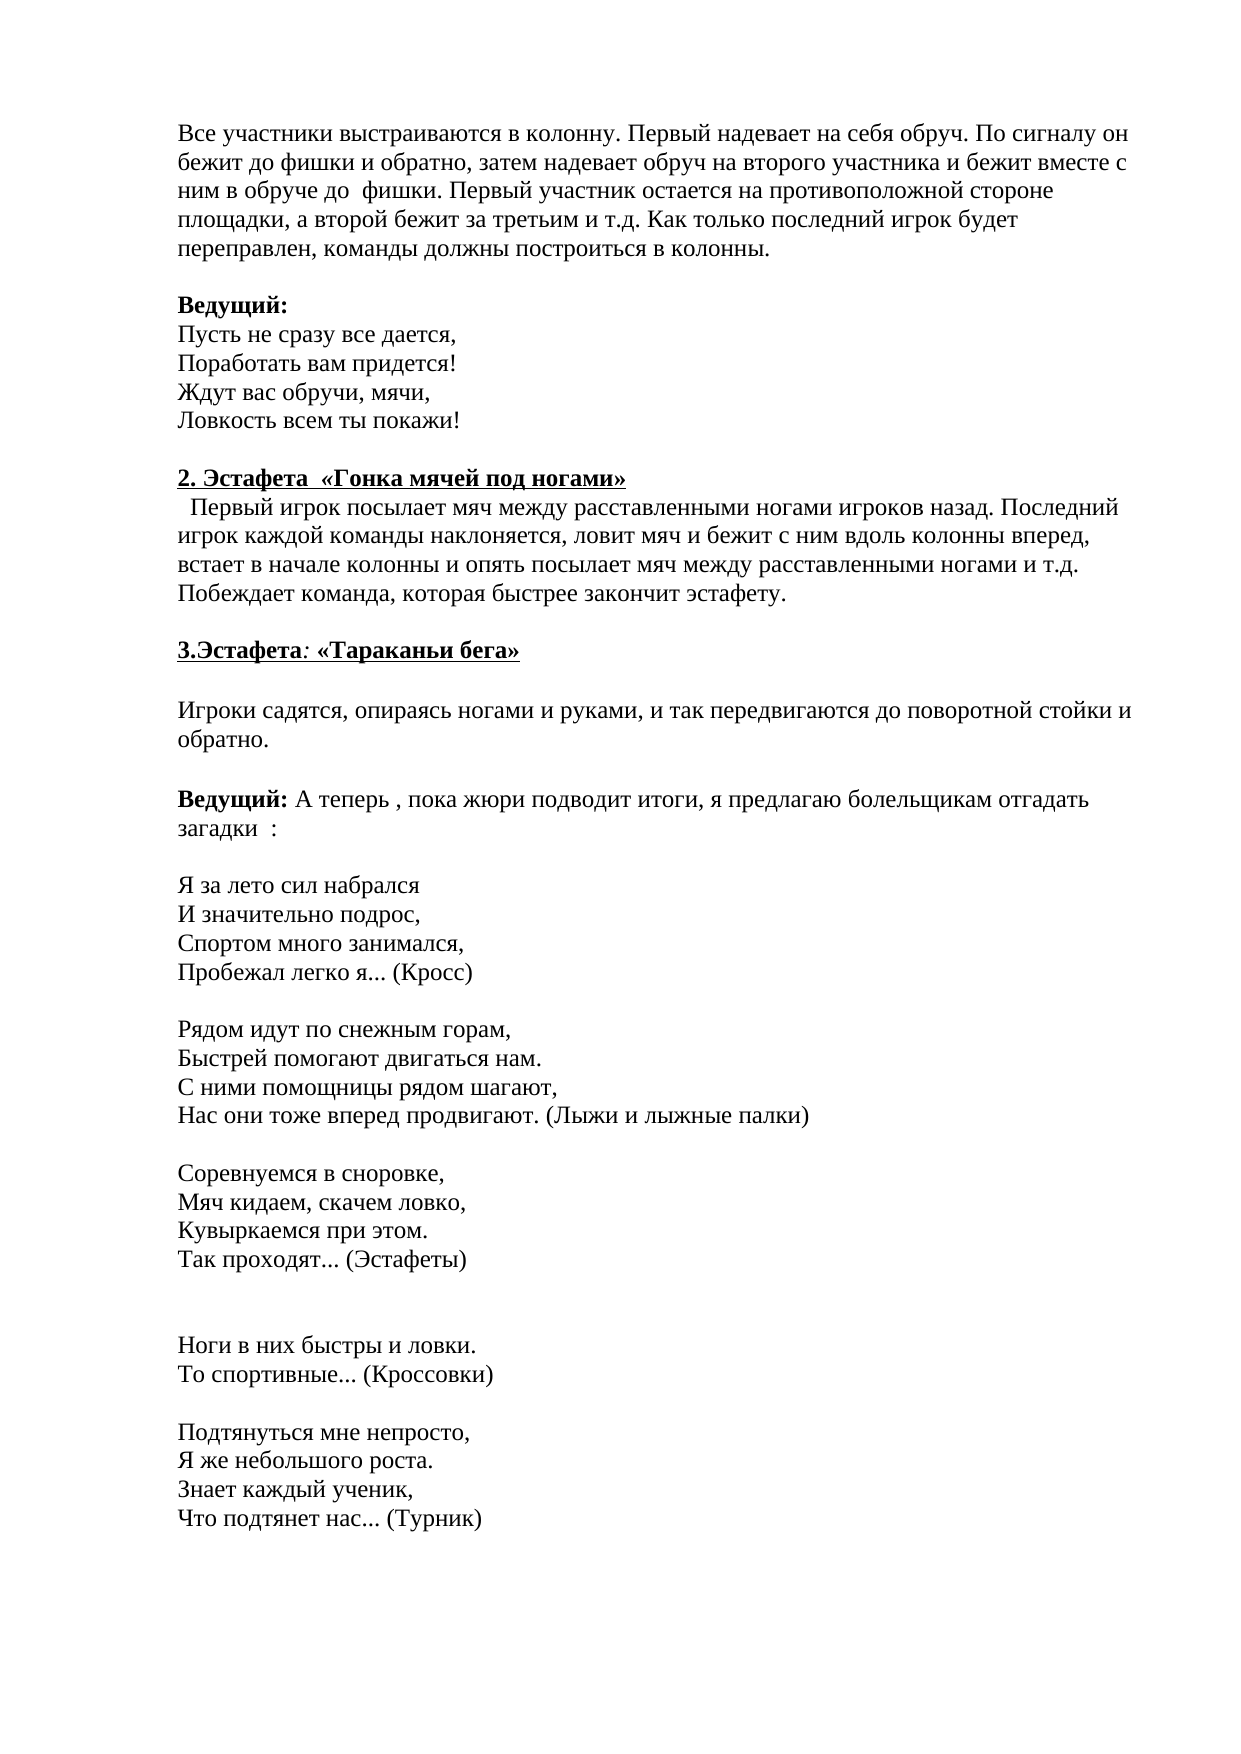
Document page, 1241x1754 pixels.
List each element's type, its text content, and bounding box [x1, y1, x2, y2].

text Ведущий: [177, 291, 1152, 319]
text 2. Эстафета «Гонка мячей под ногами» Первый игрок посылает мяч между расставленными ногами игроков назад. Последний игрок каждой команды наклоняется, ловит мяч и бежит с ним вдоль колонны вперед, встает в начале колонны и опять посылает мяч между расставленными ногами и т.д. Побеждает команда, которая быстрее закончит эстафету. [626, 463, 1152, 607]
text Пробежал легко я... (Кросс) [177, 957, 1152, 986]
text Нас они тоже вперед продвигают. (Лыжи и лыжные палки) [177, 1101, 1152, 1129]
text Ноги в них быстры и ловки. [177, 1331, 1152, 1359]
text Ведущий: А теперь , пока жюри подводит итоги, я предлагаю болельщикам отгадать загадки : [177, 784, 1152, 842]
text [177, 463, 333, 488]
text Мяч кидаем, скачем ловко, [177, 1187, 1152, 1216]
text Так проходят... (Эстафеты) [177, 1244, 1152, 1273]
text Подтянуться мне непросто, [177, 1417, 1152, 1446]
text То спортивные... (Кроссовки) [177, 1359, 1152, 1388]
text Я же небольшого роста. [177, 1446, 1152, 1474]
text Что подтянет нас... (Турник) [177, 1503, 1152, 1532]
text И значительно подрос, [177, 899, 1152, 928]
text Я за лето сил набрался [177, 871, 1152, 899]
text Быстрей помогают двигаться нам. [177, 1043, 1152, 1072]
text 3.Эстафета: «Тараканьи бега» [177, 636, 1152, 664]
text С ними помощницы рядом шагают, [177, 1072, 1152, 1101]
text Спортом много занимался, [177, 928, 1152, 957]
text Рядом идут по снежным горам, [177, 1014, 1152, 1043]
text Все участники выстраиваются в колонну. Первый надевает на себя обруч. По сигналу он бежит до фишки и обратно, затем надевает обруч на второго участника и бежит вместе с ним в обруче до фишки. Первый участник остается на противоположной стороне площадки, а второй бежит за третьим и т.д. Как только последний игрок будет переправлен, команды должны построиться в колонны. [177, 118, 1152, 262]
text Игроки садятся, опираясь ногами и руками, и так передвигаются до поворотной стойки и обратно. [177, 696, 1152, 753]
text Знает каждый ученик, [177, 1474, 1152, 1503]
text Кувыркаемся при этом. [177, 1216, 1152, 1244]
text Соревнуемся в сноровке, [177, 1158, 1152, 1187]
text Пусть не сразу все дается, Поработать вам придется! Ждут вас обручи, мячи, Ловкость всем ты покажи! [177, 319, 1152, 434]
